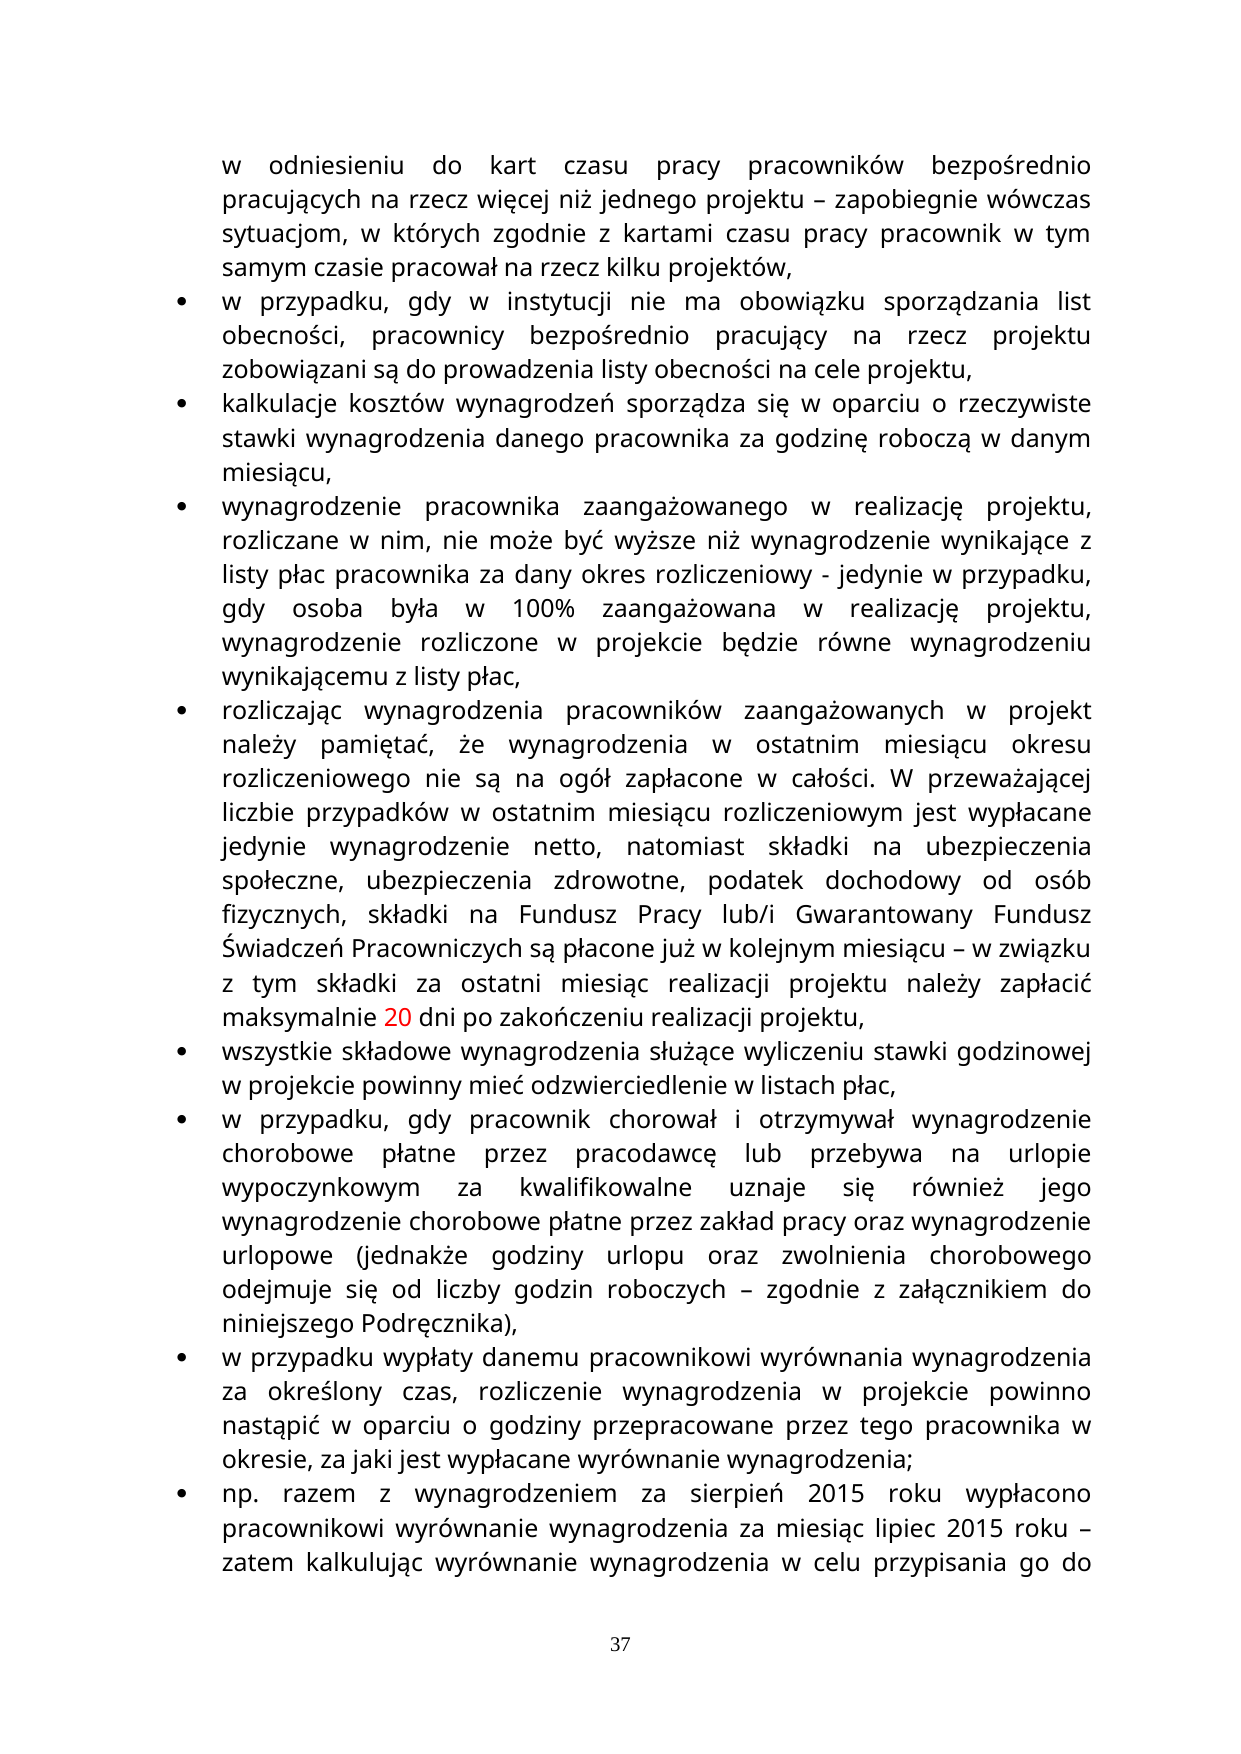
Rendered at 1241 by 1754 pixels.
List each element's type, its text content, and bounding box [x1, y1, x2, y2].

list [177, 148, 1092, 284]
list w przypadku wypłaty danemu pracownikowi wyrównania wynagrodzenia za określony czas, rozliczenie wynagrodzenia w projekcie powinno nastąpić w oparciu o godziny przepracowane przez tego pracownika w okresie, za jaki jest wypłacane wyrównanie wynagrodzenia; [177, 1340, 1092, 1476]
list w przypadku, gdy pracownik chorował i otrzymywał wynagrodzenie chorobowe płatne przez pracodawcę lub przebywa na urlopie wypoczynkowym za kwalifikowalne uznaje się również jego wynagrodzenie chorobowe płatne przez zakład pracy oraz wynagrodzenie urlopowe (jednakże godziny urlopu oraz zwolnienia chorobowego odejmuje się od liczby godzin roboczych – zgodnie z załącznikiem do niniejszego Podręcznika), [177, 1101, 1092, 1340]
list w przypadku, gdy w instytucji nie ma obowiązku sporządzania list obecności, pracownicy bezpośrednio pracujący na rzecz projektu zobowiązani są do prowadzenia listy obecności na cele projektu, [177, 284, 1092, 386]
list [177, 1476, 1092, 1578]
list rozliczając wynagrodzenia pracowników zaangażowanych w projekt należy pamiętać, że wynagrodzenia w ostatnim miesiącu okresu rozliczeniowego nie są na ogół zapłacone w całości. W przeważającej liczbie przypadków w ostatnim miesiącu rozliczeniowym jest wypłacane jedynie wynagrodzenie netto, natomiast składki na ubezpieczenia społeczne, ubezpieczenia zdrowotne, podatek dochodowy od osób fizycznych, składki na Fundusz Pracy lub/i Gwarantowany Fundusz Świadczeń Pracowniczych są płacone już w kolejnym miesiącu – w związku z tym składki za ostatni miesiąc realizacji projektu należy zapłacić maksymalnie 20 dni po zakończeniu realizacji projektu, [177, 693, 1092, 1033]
list wszystkie składowe wynagrodzenia służące wyliczeniu stawki godzinowej w projekcie powinny mieć odzwierciedlenie w listach płac, [177, 1033, 1092, 1101]
list kalkulacje kosztów wynagrodzeń sporządza się w oparciu o rzeczywiste stawki wynagrodzenia danego pracownika za godzinę roboczą w danym miesiącu, [177, 386, 1092, 488]
list wynagrodzenie pracownika zaangażowanego w realizację projektu, rozliczane w nim, nie może być wyższe niż wynagrodzenie wynikające z listy płac pracownika za dany okres rozliczeniowy - jedynie w przypadku, gdy osoba była w 100% zaangażowana w realizację projektu, wynagrodzenie rozliczone w projekcie będzie równe wynagrodzeniu wynikającemu z listy płac, [177, 488, 1092, 693]
